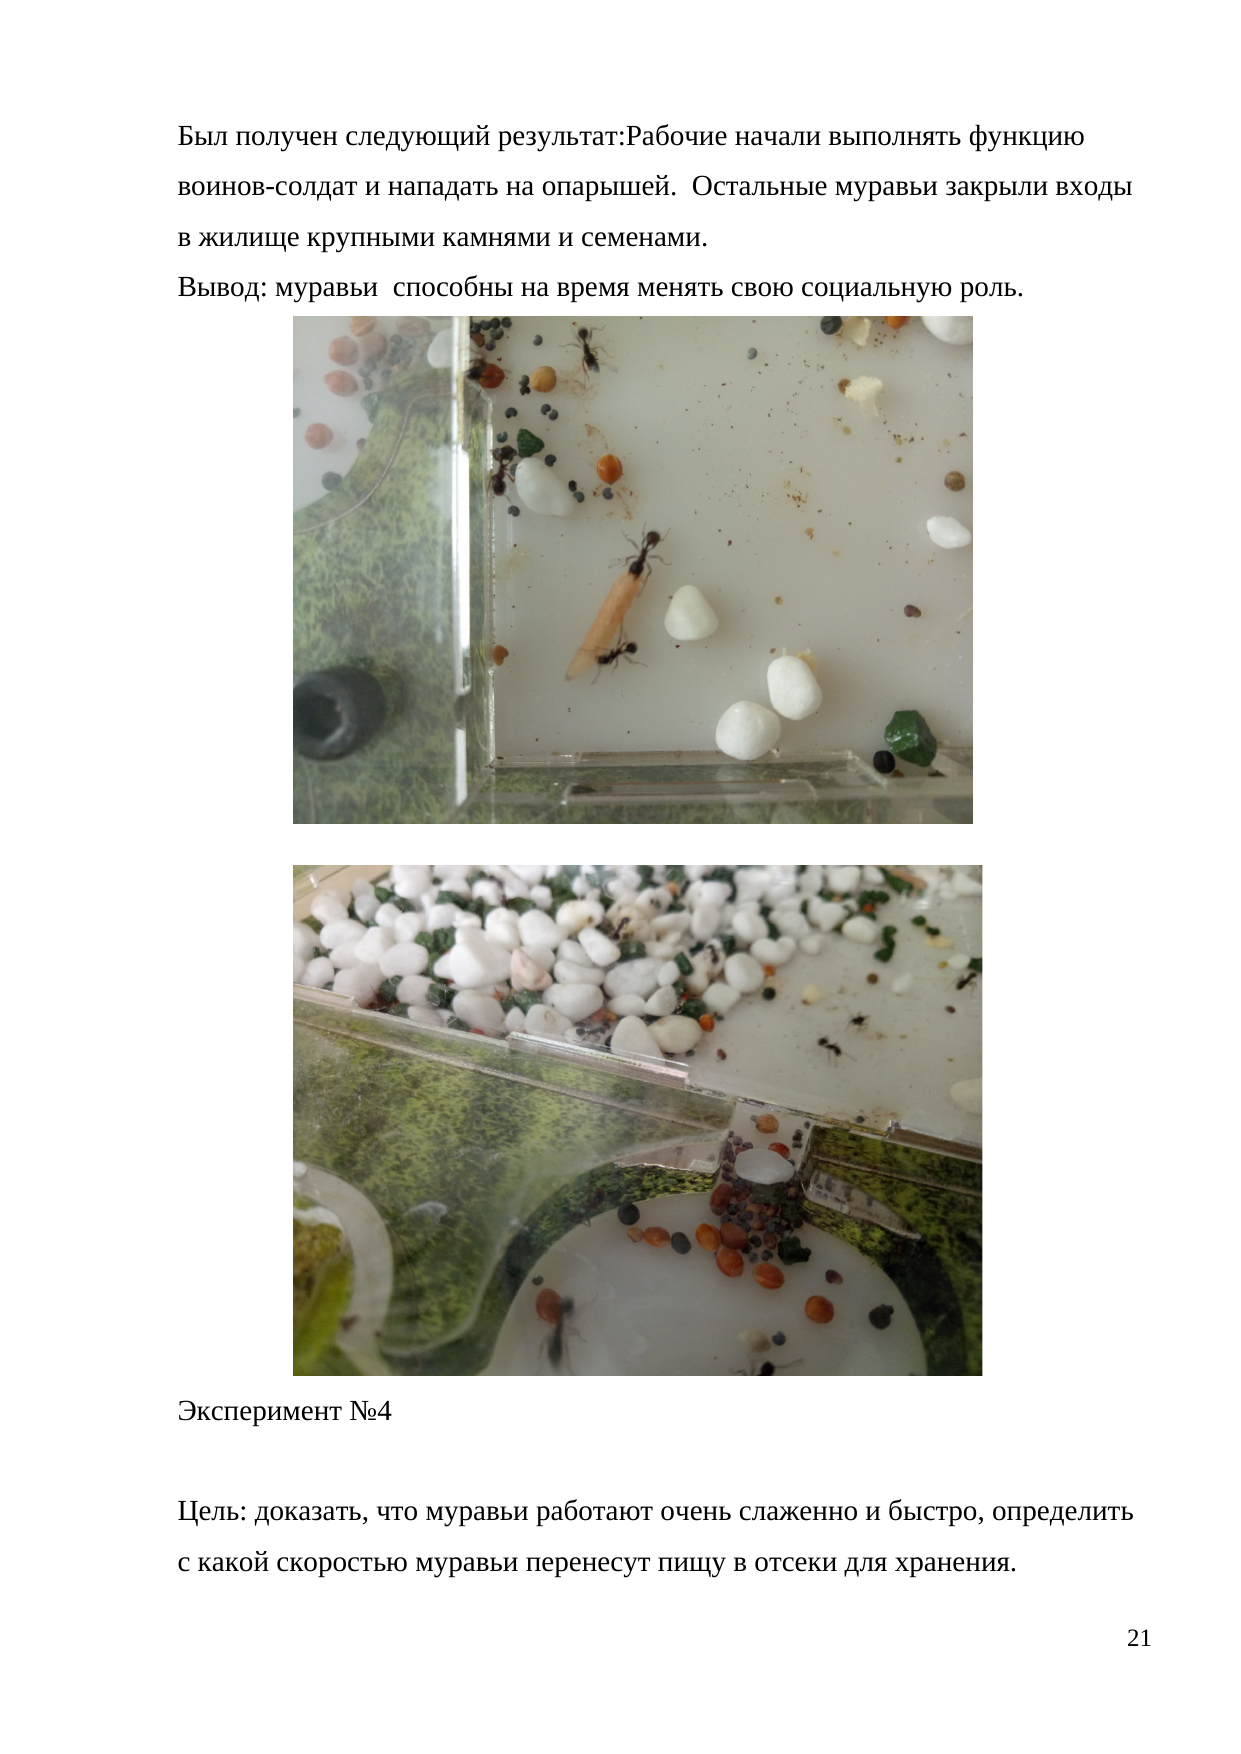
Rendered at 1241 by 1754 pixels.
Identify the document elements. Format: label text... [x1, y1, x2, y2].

text Цель: доказать, что муравьи работают очень слаженно и быстро, определить с какой скоростью муравьи перенесут пищу в отсеки для хранения. [177, 1342, 1152, 1426]
text Вывод: муравьи способны на время менять свою социальную роль. [177, 118, 1152, 152]
picture [291, 165, 973, 672]
picture [291, 714, 982, 1224]
text Эксперимент №4 [177, 1124, 1152, 1275]
text В ходе эксперимента в формикарий были помещены около 2х граммов семян мака и зерновой смеси. [177, 1443, 1152, 1527]
